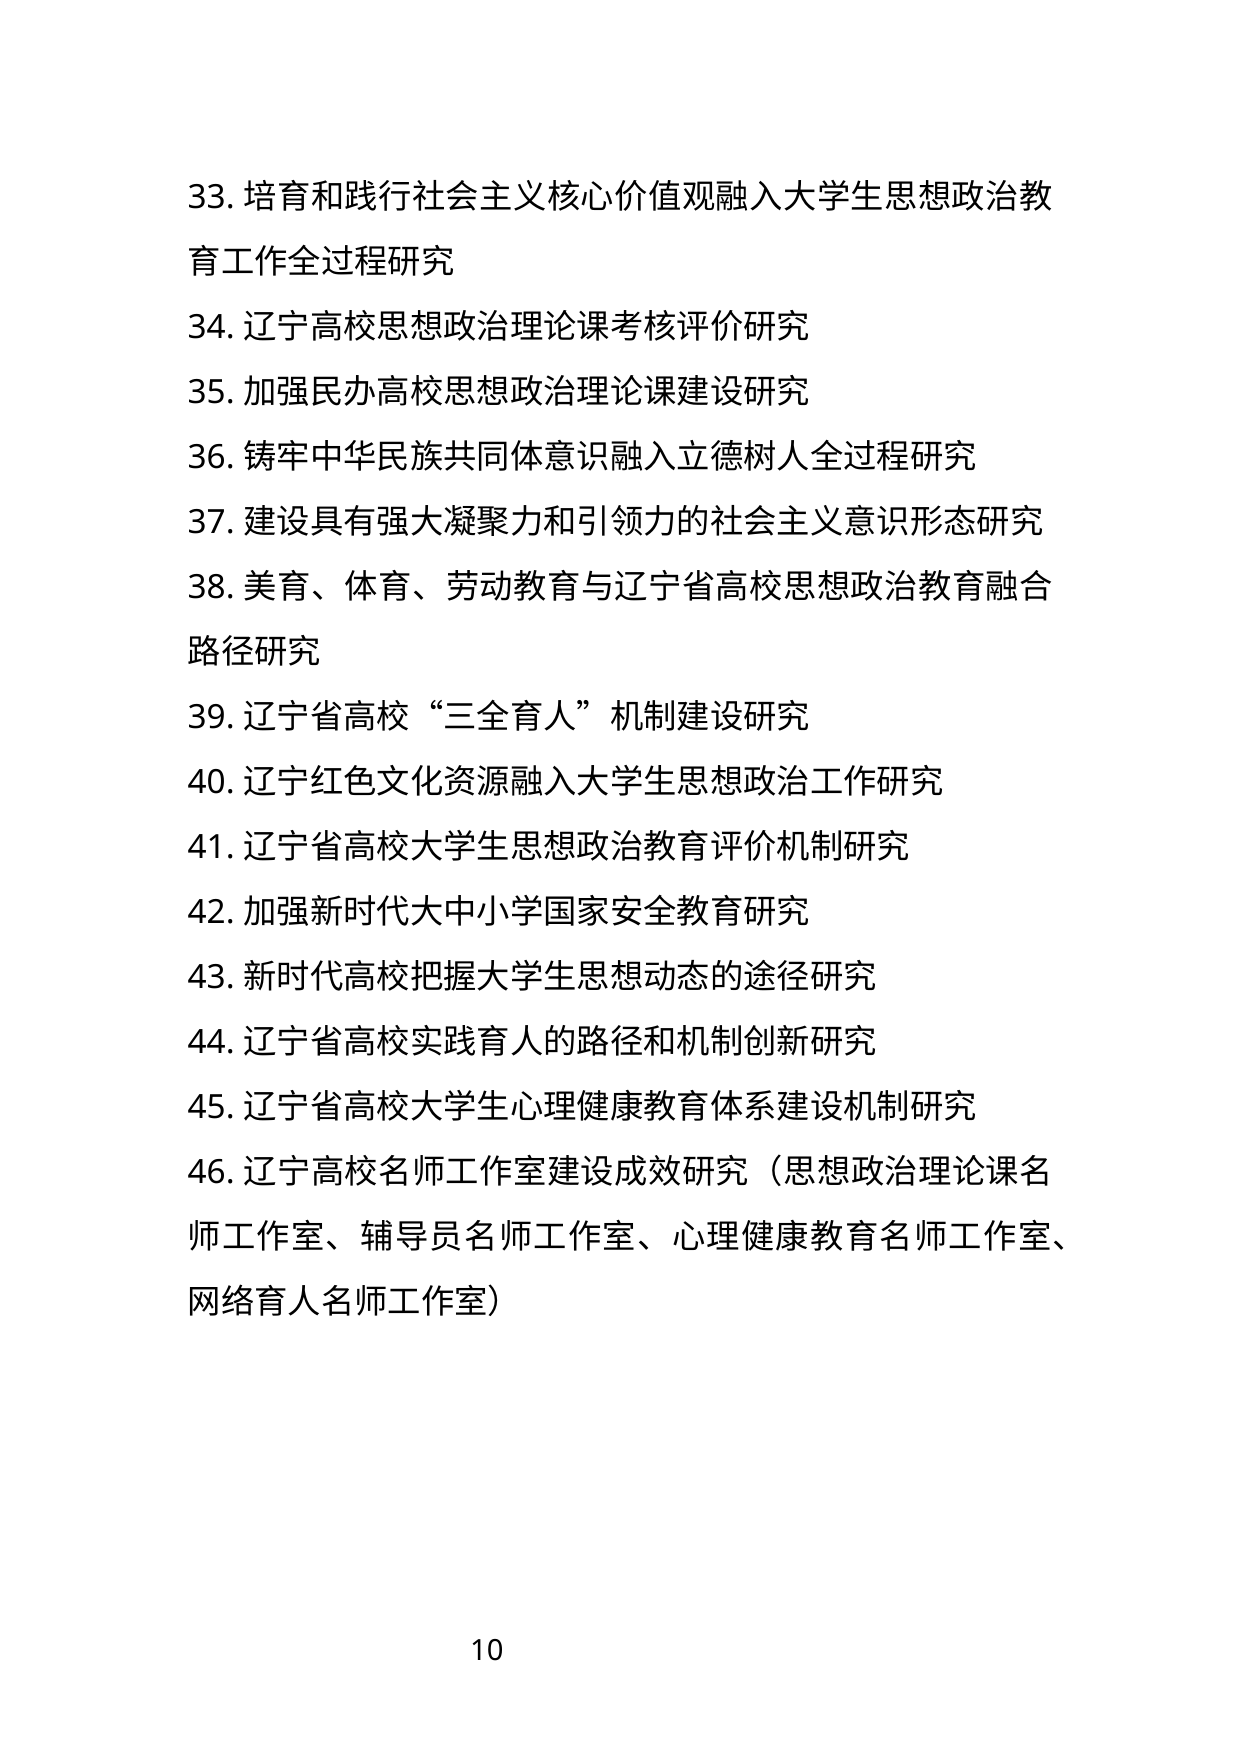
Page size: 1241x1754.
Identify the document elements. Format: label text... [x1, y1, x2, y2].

list 辽宁高校名师工作室建设成效研究（思想政治理论课名师工作室、辅导员名师工作室、心理健康教育名师工作室、网络育人名师工作室） [187, 1137, 1053, 1332]
list 加强新时代大中小学国家安全教育研究 [187, 877, 1053, 942]
list 新时代高校把握大学生思想动态的途径研究 [187, 942, 1053, 1007]
list 辽宁省高校“三全育人”机制建设研究 [187, 682, 1053, 747]
list 加强民办高校思想政治理论课建设研究 [187, 357, 1053, 422]
list 辽宁省高校大学生心理健康教育体系建设机制研究 [187, 1072, 1053, 1137]
list 建设具有强大凝聚力和引领力的社会主义意识形态研究 [187, 487, 1053, 552]
list 培育和践行社会主义核心价值观融入大学生思想政治教育工作全过程研究 [187, 162, 1053, 292]
list 辽宁省高校大学生思想政治教育评价机制研究 [187, 812, 1053, 877]
list 辽宁省高校实践育人的路径和机制创新研究 [187, 1007, 1053, 1072]
list 辽宁高校思想政治理论课考核评价研究 [187, 292, 1053, 357]
list 辽宁红色文化资源融入大学生思想政治工作研究 [187, 747, 1053, 812]
list 美育、体育、劳动教育与辽宁省高校思想政治教育融合路径研究 [187, 552, 1053, 682]
list 铸牢中华民族共同体意识融入立德树人全过程研究 [187, 422, 1053, 487]
